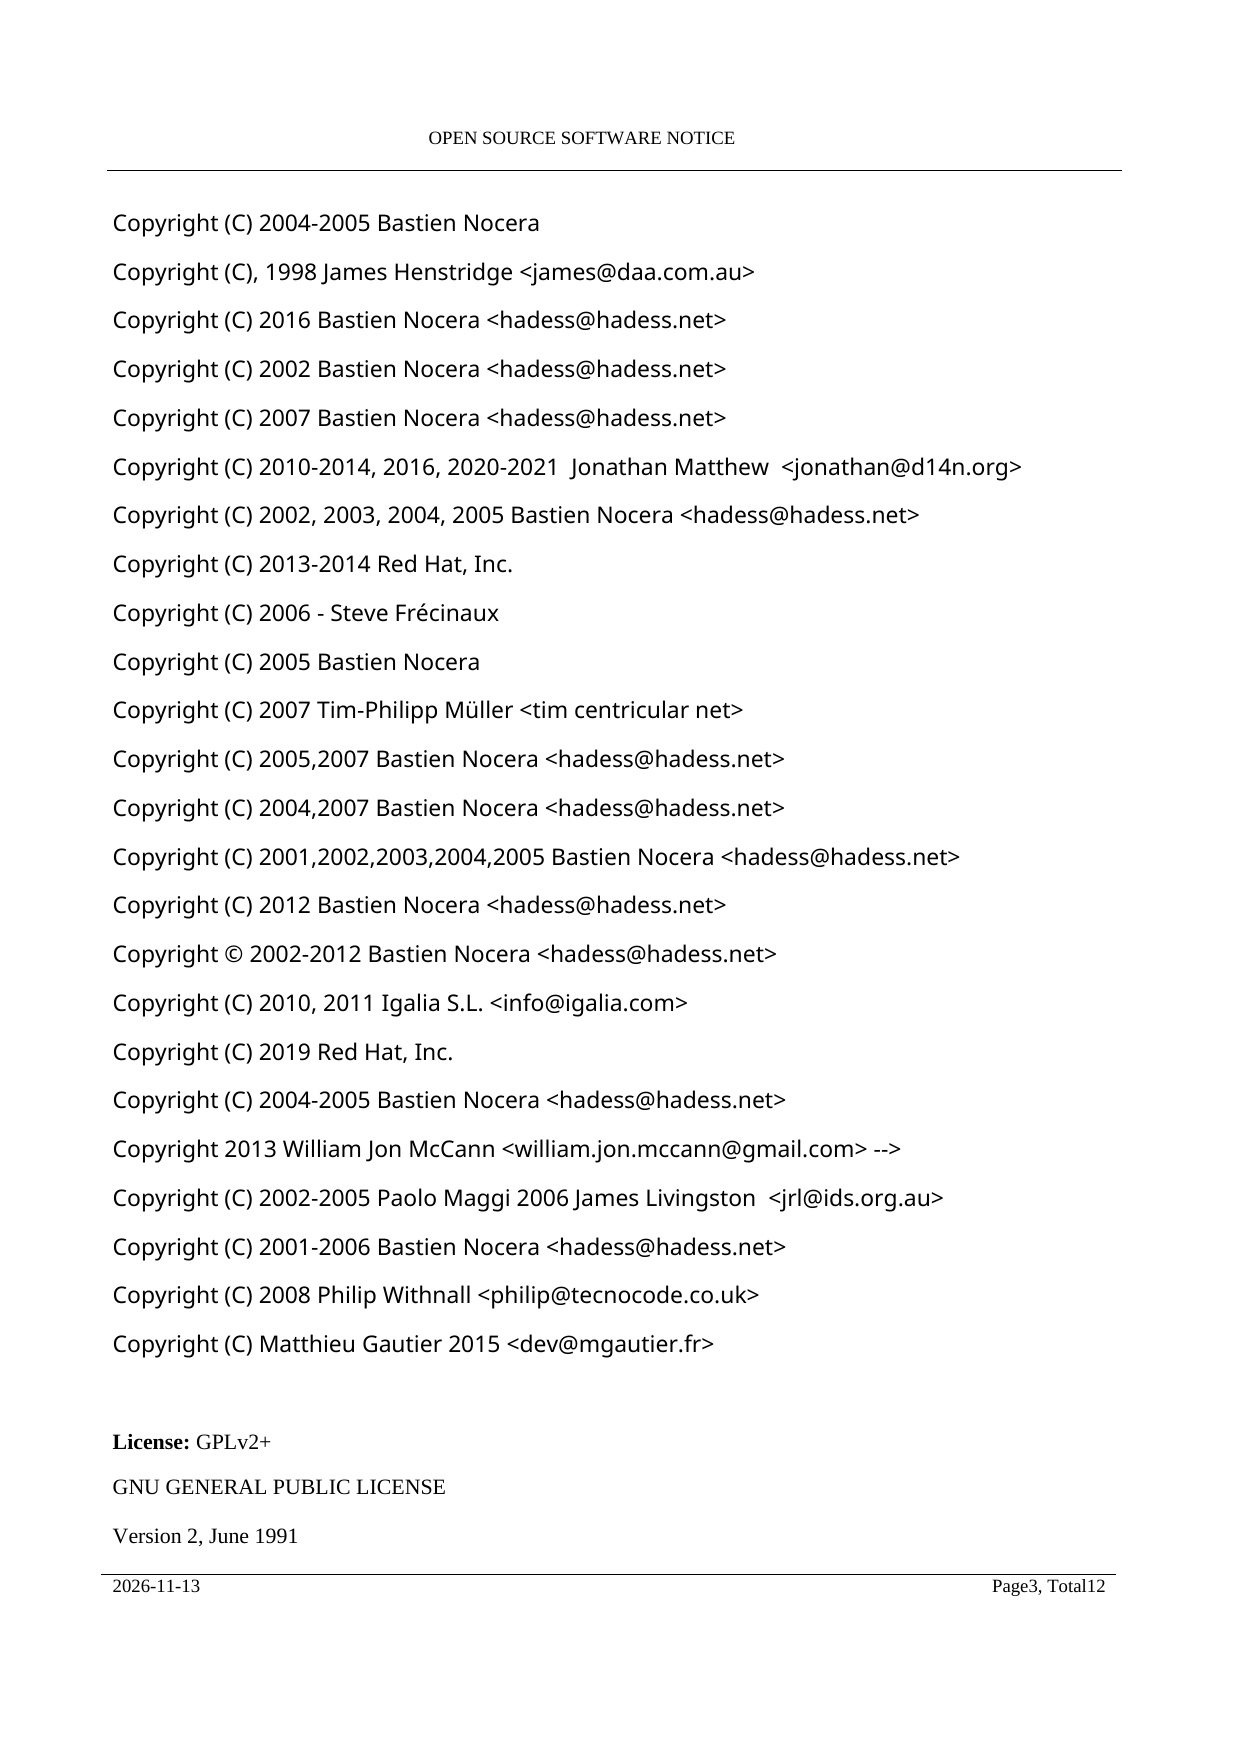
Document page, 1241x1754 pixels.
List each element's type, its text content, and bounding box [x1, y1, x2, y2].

text License: GPLv2+ [112, 1425, 1128, 1458]
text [112, 206, 1128, 1409]
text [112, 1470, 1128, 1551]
